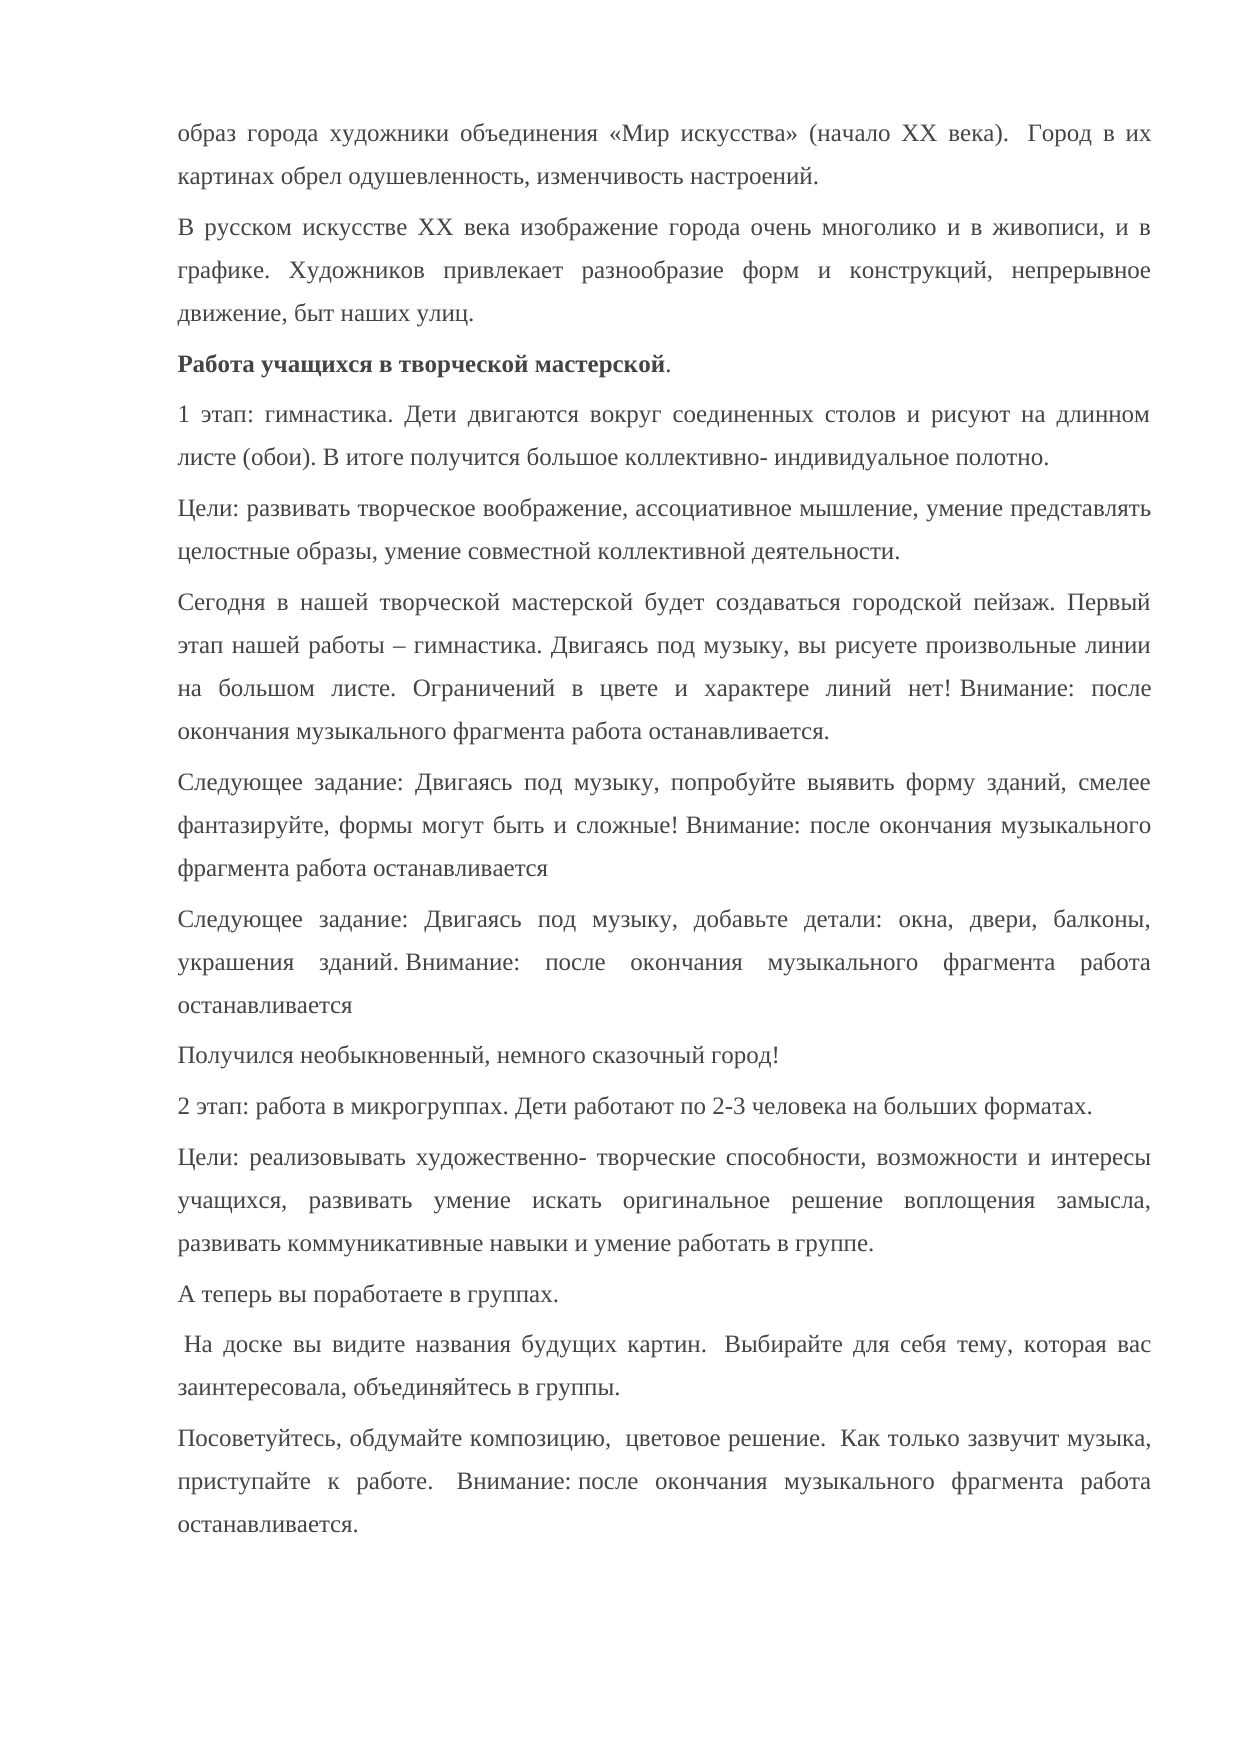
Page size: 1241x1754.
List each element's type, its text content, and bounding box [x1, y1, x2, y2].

text Цели: реализовывать художественно- творческие способности, возможности и интересы учащихся, развивать умение искать оригинальное решение воплощения замысла, развивать коммуникативные навыки и умение работать в группе. [177, 1142, 1152, 1257]
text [177, 118, 1152, 190]
text На доске вы видите названия будущих картин. Выбирайте для себя тему, которая вас заинтересовала, объединяйтесь в группы. [177, 1329, 1152, 1401]
text Следующее задание: Двигаясь под музыку, добавьте детали: окна, двери, балконы, украшения зданий. Внимание: после окончания музыкального фрагмента работа останавливается [177, 904, 1152, 1019]
text Следующее задание: Двигаясь под музыку, попробуйте выявить форму зданий, смелее фантазируйте, формы могут быть и сложные! Внимание: после окончания музыкального фрагмента работа останавливается [177, 767, 1152, 882]
text Получился необыкновенный, немного сказочный город! [177, 1041, 1152, 1069]
text Посоветуйтесь, обдумайте композицию, цветовое решение. Как только зазвучит музыка, приступайте к работе. Внимание: после окончания музыкального фрагмента работа останавливается. [177, 1423, 1152, 1538]
text А теперь вы поработаете в группах. [177, 1279, 1152, 1307]
text Сегодня в нашей творческой мастерской будет создаваться городской пейзаж. Первый этап нашей работы – гимнастика. Двигаясь под музыку, вы рисуете произвольные линии на большом листе. Ограничений в цвете и характере линий нет! Внимание: после окончания музыкального фрагмента работа останавливается. [177, 587, 1152, 745]
text 1 этап: гимнастика. Дети двигаются вокруг соединенных столов и рисуют на длинном листе (обои). В итоге получится большое коллективно- индивидуальное полотно. [177, 399, 1152, 471]
text 2 этап: работа в микрогруппах. Дети работают по 2-3 человека на больших форматах. [177, 1091, 1152, 1120]
text Цели: развивать творческое воображение, ассоциативное мышление, умение представлять целостные образы, умение совместной коллективной деятельности. [177, 493, 1152, 565]
text Работа учащихся в творческой мастерской. [177, 349, 1152, 377]
text В русском искусстве XX века изображение города очень многолико и в живописи, и в графике. Художников привлекает разнообразие форм и конструкций, непрерывное движение, быт наших улиц. [177, 212, 1152, 327]
